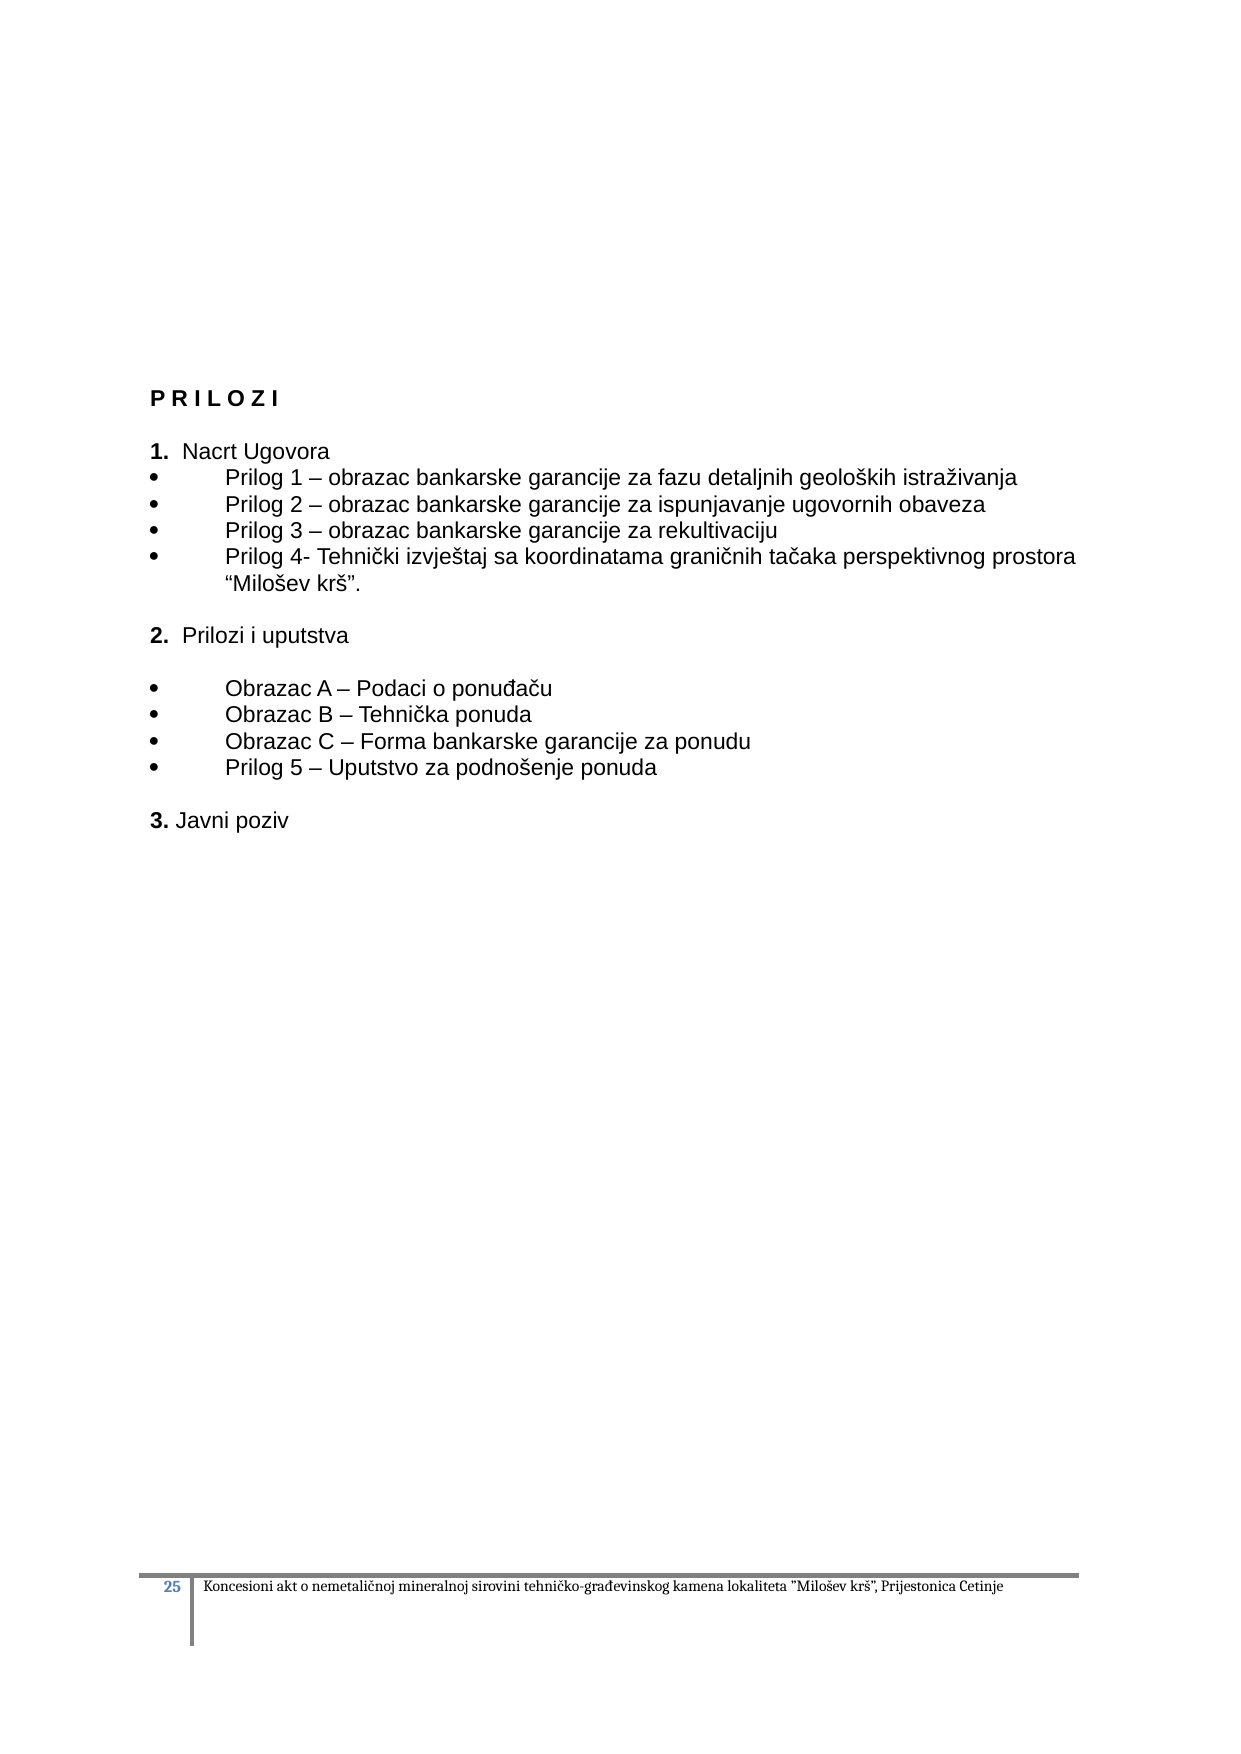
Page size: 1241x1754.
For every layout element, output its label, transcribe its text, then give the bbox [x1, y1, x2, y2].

text 2. Prilozi i uputstva [150, 622, 1090, 649]
text 1. Nacrt Ugovora [150, 438, 1090, 464]
list Obrazac C – Forma bankarske garancije za ponudu [150, 728, 1090, 754]
list “Milošev krš”. [150, 570, 1090, 596]
text 3. Javni poziv [150, 807, 1090, 833]
list Obrazac B – Tehnička ponuda [150, 701, 1090, 728]
text P R I L O Z I [150, 385, 1090, 412]
list Prilog 5 – Uputstvo za podnošenje ponuda [150, 754, 1090, 781]
list Prilog 4- Tehnički izvještaj sa koordinatama graničnih tačaka perspektivnog prostora [150, 543, 1090, 570]
list Obrazac A – Podaci o ponuđaču [150, 675, 1090, 701]
list Prilog 1 – obrazac bankarske garancije za fazu detaljnih geoloških istraživanja [150, 464, 1090, 491]
list Prilog 2 – obrazac bankarske garancije za ispunjavanje ugovornih obaveza [150, 491, 1090, 517]
list Prilog 3 – obrazac bankarske garancije za rekultivaciju [150, 517, 1090, 543]
